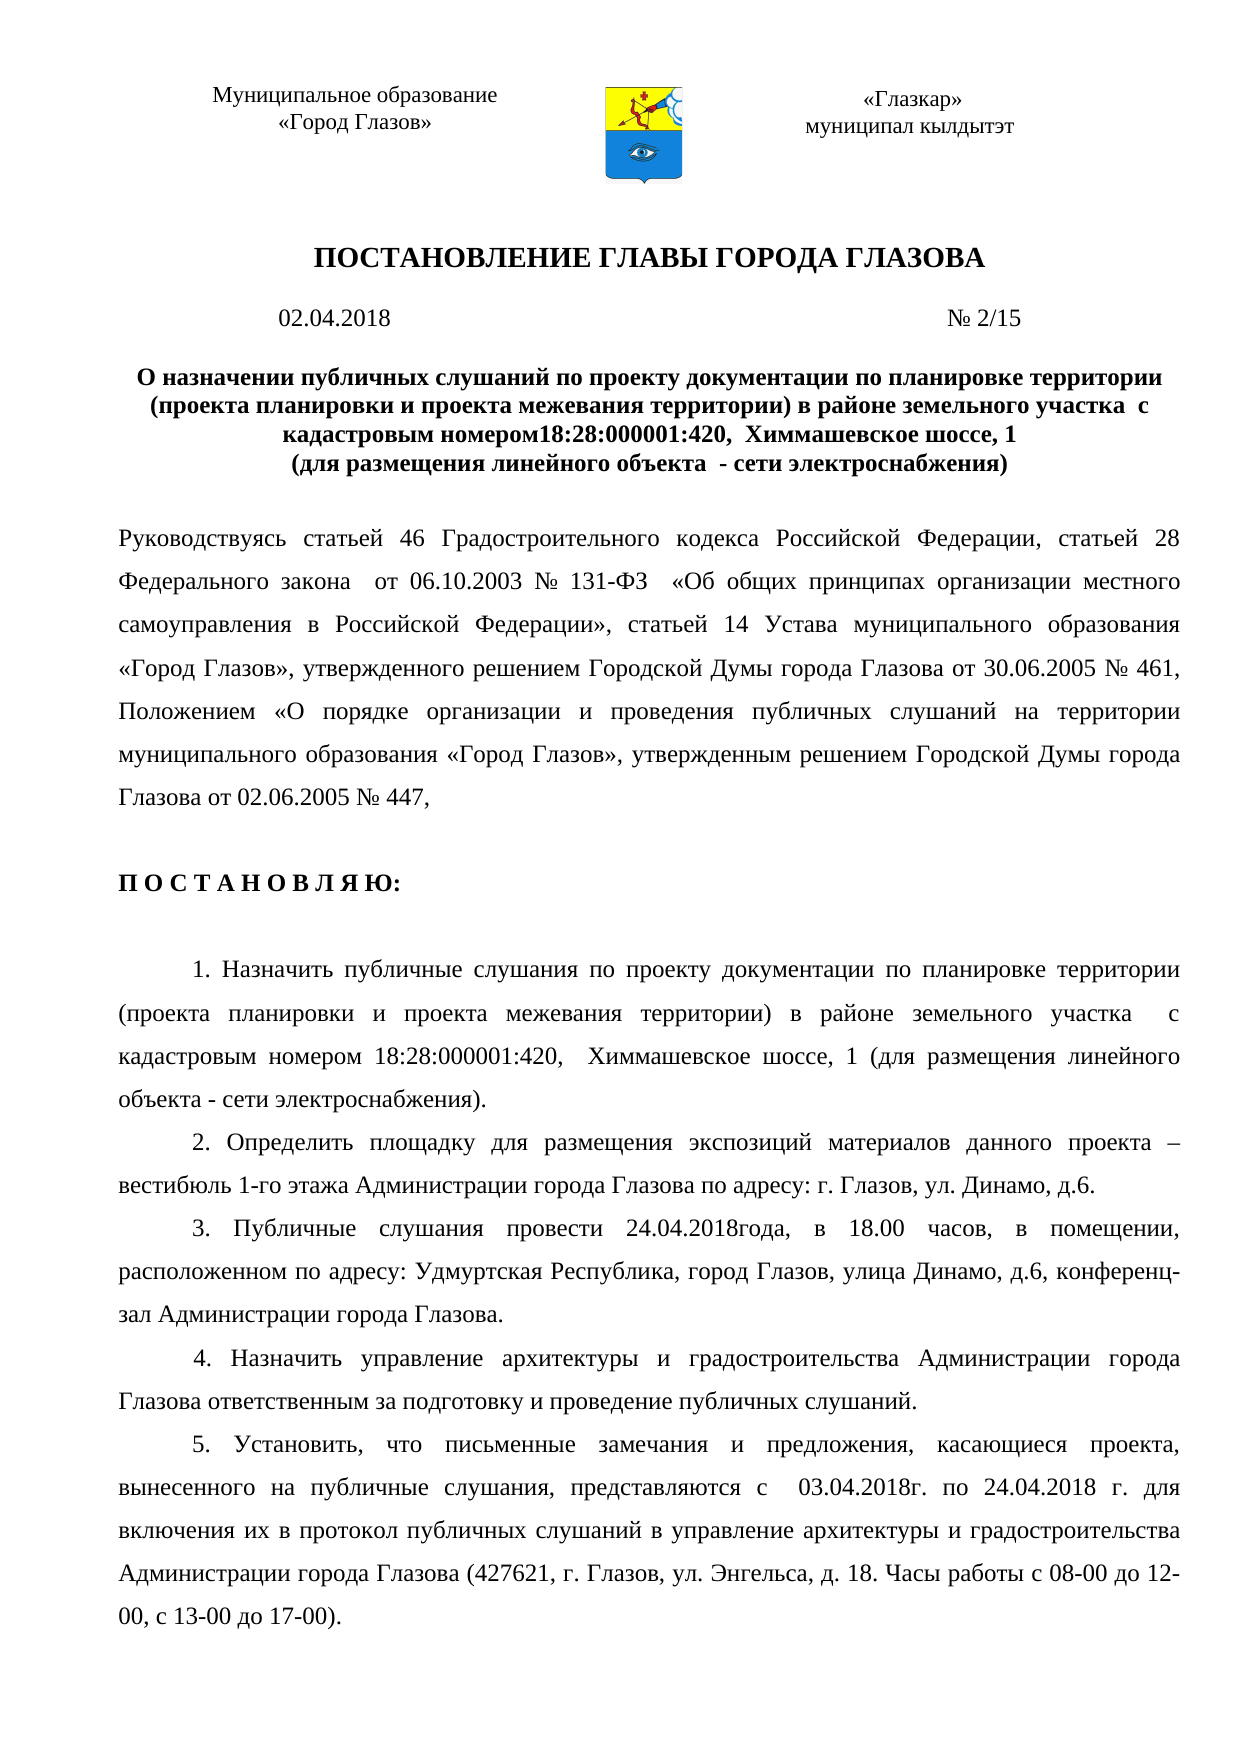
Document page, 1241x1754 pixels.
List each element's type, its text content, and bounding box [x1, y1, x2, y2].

picture [605, 87, 683, 184]
text 4. Назначить управление архитектуры и градостроительства Администрации города Глазова ответственным за подготовку и проведение публичных слушаний. [118, 1343, 1181, 1414]
text 1. Назначить публичные слушания по проекту документации по планировке территории (проекта планировки и проекта межевания территории) в районе земельного участка с кадастровым номером 18:28:000001:420, Химмашевское шоссе, 1 (для размещения линейного объекта - сети электроснабжения). [118, 954, 1181, 1113]
text П О С Т А Н О В Л Я Ю: [118, 868, 1181, 897]
text (для размещения линейного объекта - сети электроснабжения) [118, 448, 1181, 477]
text 2. Определить площадку для размещения экспозиций материалов данного проекта – вестибюль 1-го этажа Администрации города Глазова по адресу: г. Глазов, ул. Динамо, д.6. [118, 1127, 1181, 1199]
table_header Муниципальное образование «Город Глазов» [175, 59, 568, 183]
text 5. Установить, что письменные замечания и предложения, касающиеся проекта, вынесенного на публичные слушания, представляются с 03.04.2018г. по 24.04.2018 г. для включения их в протокол публичных слушаний в управление архитектуры и градостроительства Администрации города Глазова (427621, г. Глазов, ул. Энгельса, д. 18. Часы работы с 08-00 до 12-00, с 13-00 до 17-00). [118, 1429, 1181, 1630]
text Руководствуясь статьей 46 Градостроительного кодекса Российской Федерации, статьей 28 Федерального закона от 06.10.2003 № 131-ФЗ «Об общих принципах организации местного самоуправления в Российской Федерации», статьей 14 Устава муниципального образования «Город Глазов», утвержденного решением Городской Думы города Глазова от 30.06.2005 № 461, Положением «О порядке организации и проведения публичных слушаний на территории муниципального образования «Город Глазов», утвержденным решением Городской Думы города Глазова от 02.06.2005 № 447, [118, 523, 1181, 811]
text 02.04.2018 № 2/15 [118, 303, 1181, 332]
text ПОСТАНОВЛЕНИЕ ГЛАВЫ ГОРОДА ГЛАЗОВА [118, 241, 1181, 274]
table_header «Глазкар» муниципал кылдытэт [696, 59, 1124, 183]
table_header [568, 59, 696, 183]
text О назначении публичных слушаний по проекту документации по планировке территории (проекта планировки и проекта межевания территории) в районе земельного участка с кадастровым номером18:28:000001:420, Химмашевское шоссе, 1 [118, 362, 1181, 448]
text 3. Публичные слушания провести 24.04.2018года, в 18.00 часов, в помещении, расположенном по адресу: Удмуртская Республика, город Глазов, улица Динамо, д.6, конференц-зал Администрации города Глазова. [118, 1213, 1181, 1328]
